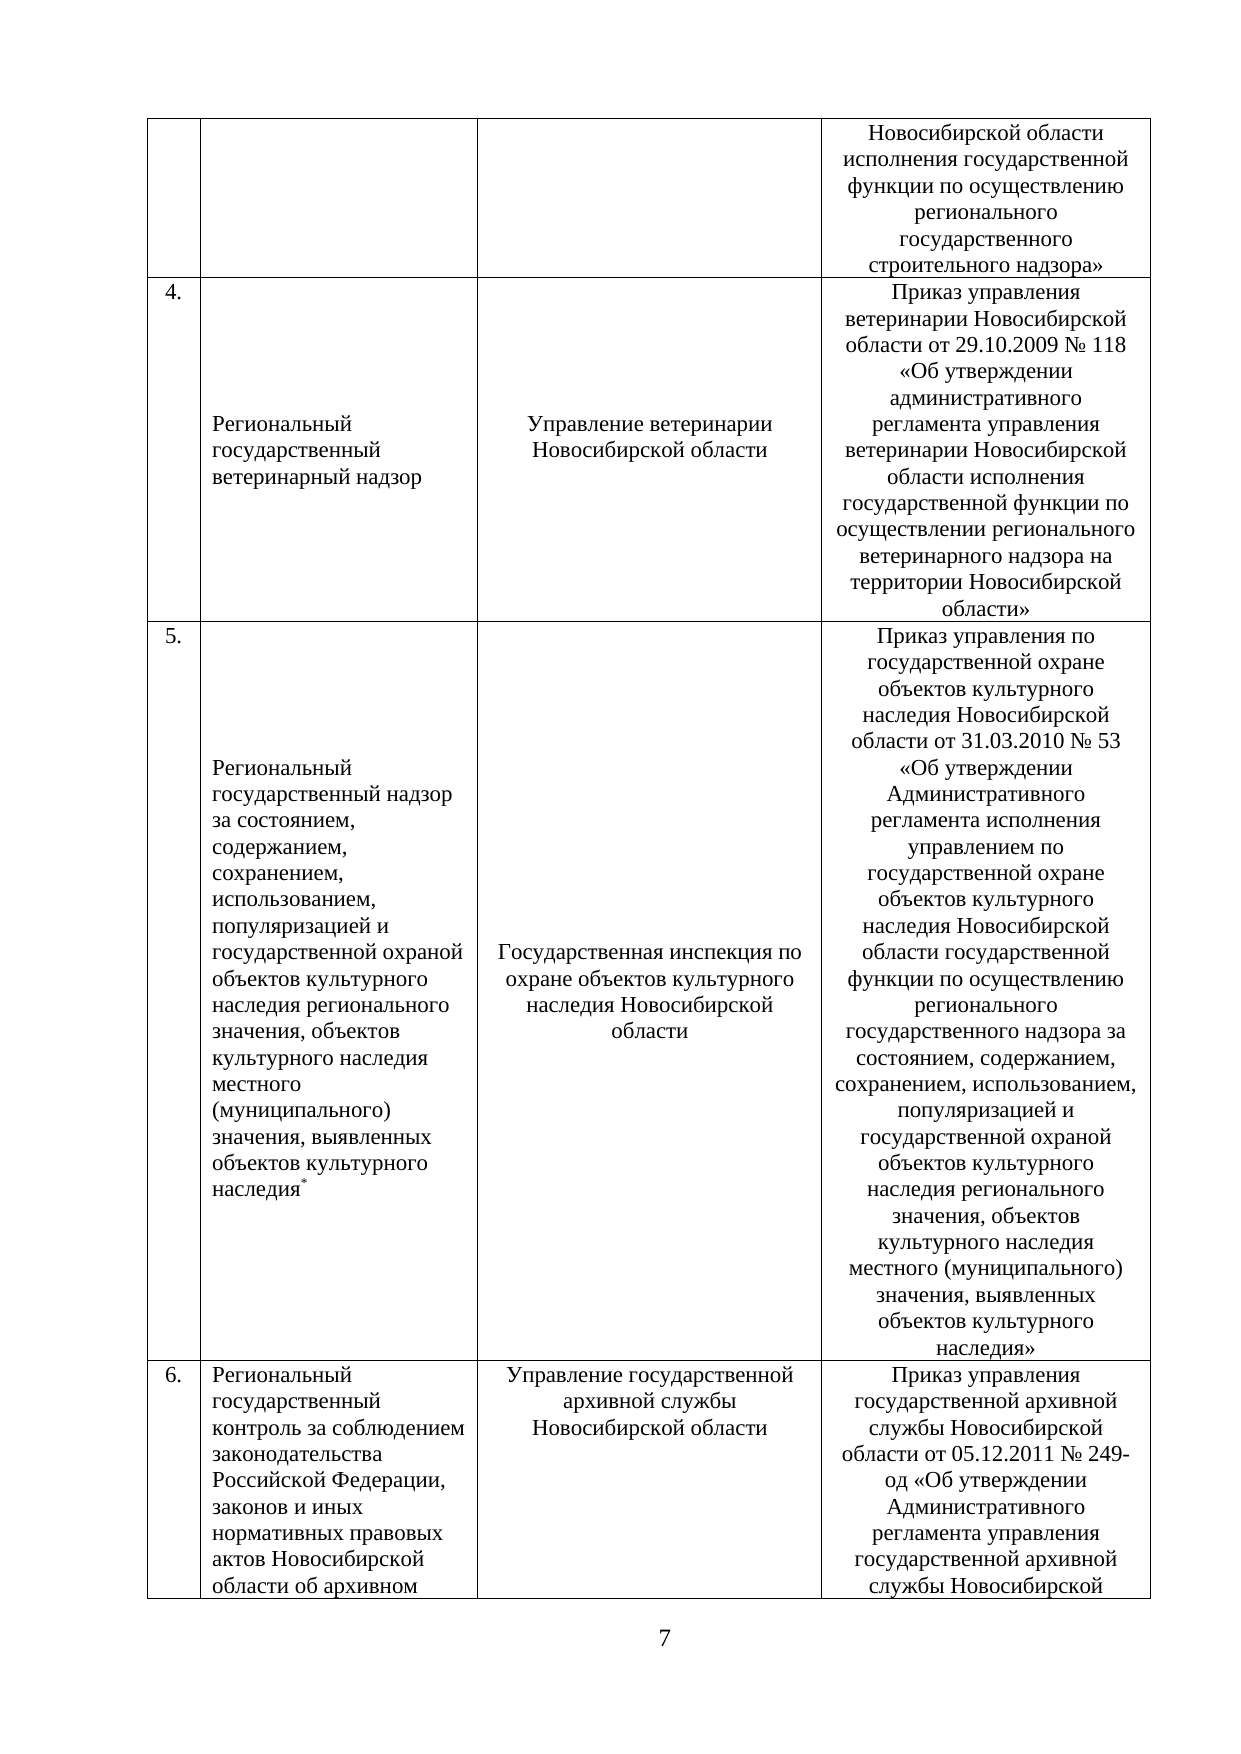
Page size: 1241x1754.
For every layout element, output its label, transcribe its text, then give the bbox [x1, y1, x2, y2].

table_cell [478, 1361, 821, 1598]
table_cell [822, 1361, 1150, 1598]
table_cell Региональный государственный надзор за состоянием, содержанием, сохранением, использованием, популяризацией и государственной охраной объектов культурного наследия регионального значения, объектов культурного наследия местного (муниципального) значения, выявленных объектов культурного наследия* [201, 622, 477, 1360]
table_cell Приказ управления по государственной охране объектов культурного наследия Новосибирской области от 31.03.2010 № 53 «Об утверждении Административного регламента исполнения управлением по государственной охране объектов культурного наследия Новосибирской области государственной функции по осуществлению регионального государственного надзора за состоянием, содержанием, сохранением, использованием, популяризацией и государственной охраной объектов культурного наследия регионального значения, объектов культурного наследия местного (муниципального) значения, выявленных объектов культурного наследия» [822, 622, 1150, 1360]
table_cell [822, 119, 1150, 277]
table_cell 5. [148, 622, 200, 1360]
table_cell Приказ управления ветеринарии Новосибирской области от 29.10.2009 № 118 «Об утверждении административного регламента управления ветеринарии Новосибирской области исполнения государственной функции по осуществлении регионального ветеринарного надзора на территории Новосибирской области» [822, 278, 1150, 621]
table_cell Государственная инспекция по охране объектов культурного наследия Новосибирской области [478, 622, 821, 1360]
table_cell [201, 119, 477, 277]
table_cell 3. [148, 119, 200, 277]
table_cell Региональный государственный ветеринарный надзор [201, 278, 477, 621]
table_cell 6. [148, 1361, 200, 1598]
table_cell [478, 119, 821, 277]
table_cell 4. [148, 278, 200, 621]
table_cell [201, 1361, 477, 1598]
table_cell Управление ветеринарии Новосибирской области [478, 278, 821, 621]
